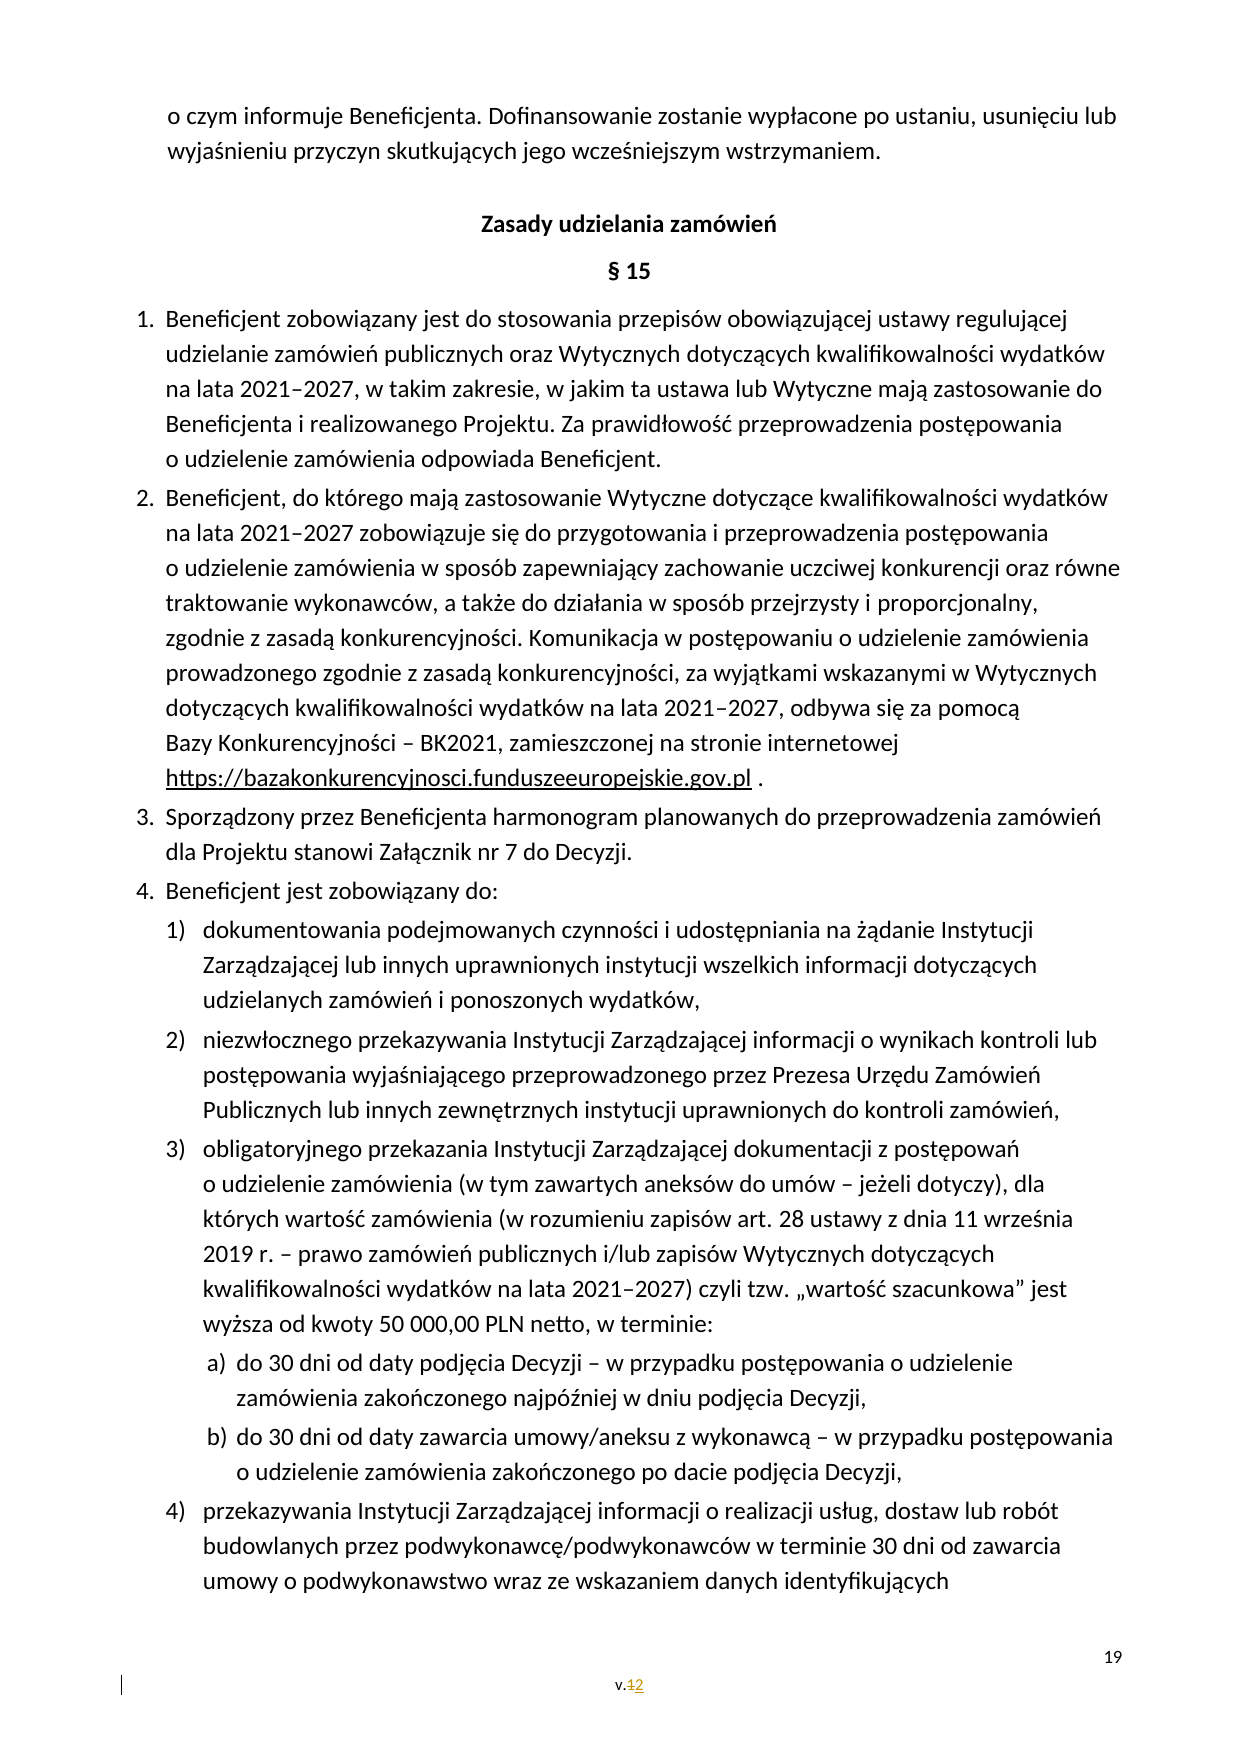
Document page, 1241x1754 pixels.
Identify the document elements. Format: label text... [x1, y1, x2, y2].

list niezwłocznego przekazywania Instytucji Zarządzającej informacji o wynikach kontroli lub postępowania wyjaśniającego przeprowadzonego przez Prezesa Urzędu Zamówień Publicznych lub innych zewnętrznych instytucji uprawnionych do kontroli zamówień, [165, 1024, 1122, 1124]
list Beneficjent zobowiązany jest do stosowania przepisów obowiązującej ustawy regulującej udzielanie zamówień publicznych oraz Wytycznych dotyczących kwalifikowalności wydatków na lata 2021–2027, w takim zakresie, w jakim ta ustawa lub Wytyczne mają zastosowanie do Beneficjenta i realizowanego Projektu. Za prawidłowość przeprowadzenia postępowania o udzielenie zamówienia odpowiada Beneficjent. [136, 303, 1122, 473]
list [130, 100, 1122, 166]
subtitle § 15 [136, 255, 1122, 286]
list obligatoryjnego przekazania Instytucji Zarządzającej dokumentacji z postępowań o udzielenie zamówienia (w tym zawartych aneksów do umów – jeżeli dotyczy), dla których wartość zamówienia (w rozumieniu zapisów art. 28 ustawy z dnia 11 września 2019 r. – prawo zamówień publicznych i/lub zapisów Wytycznych dotyczących kwalifikowalności wydatków na lata 2021–2027) czyli tzw. „wartość szacunkowa” jest wyższa od kwoty 50 000,00 PLN netto, w terminie: [165, 1133, 1122, 1338]
list dokumentowania podejmowanych czynności i udostępniania na żądanie Instytucji Zarządzającej lub innych uprawnionych instytucji wszelkich informacji dotyczących udzielanych zamówień i ponoszonych wydatków, [165, 914, 1122, 1015]
subtitle Zasady udzielania zamówień [136, 208, 1122, 238]
list do 30 dni od daty zawarcia umowy/aneksu z wykonawcą – w przypadku postępowania o udzielenie zamówienia zakończonego po dacie podjęcia Decyzji, [207, 1421, 1122, 1487]
list Beneficjent jest zobowiązany do: [136, 875, 1122, 906]
list do 30 dni od daty podjęcia Decyzji – w przypadku postępowania o udzielenie zamówienia zakończonego najpóźniej w dniu podjęcia Decyzji, [207, 1347, 1122, 1413]
list Sporządzony przez Beneficjenta harmonogram planowanych do przeprowadzenia zamówień dla Projektu stanowi Załącznik nr 7 do Decyzji. [136, 801, 1122, 867]
list Beneficjent, do którego mają zastosowanie Wytyczne dotyczące kwalifikowalności wydatków na lata 2021–2027 zobowiązuje się do przygotowania i przeprowadzenia postępowania o udzielenie zamówienia w sposób zapewniający zachowanie uczciwej konkurencji oraz równe traktowanie wykonawców, a także do działania w sposób przejrzysty i proporcjonalny, zgodnie z zasadą konkurencyjności. Komunikacja w postępowaniu o udzielenie zamówienia prowadzonego zgodnie z zasadą konkurencyjności, za wyjątkami wskazanymi w Wytycznych dotyczących kwalifikowalności wydatków na lata 2021–2027, odbywa się za pomocą Bazy Konkurencyjności – BK2021, zamieszczonej na stronie internetowej https://bazakonkurencyjnosci.funduszeeuropejskie.gov.pl . [136, 482, 1122, 793]
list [165, 1495, 1122, 1596]
